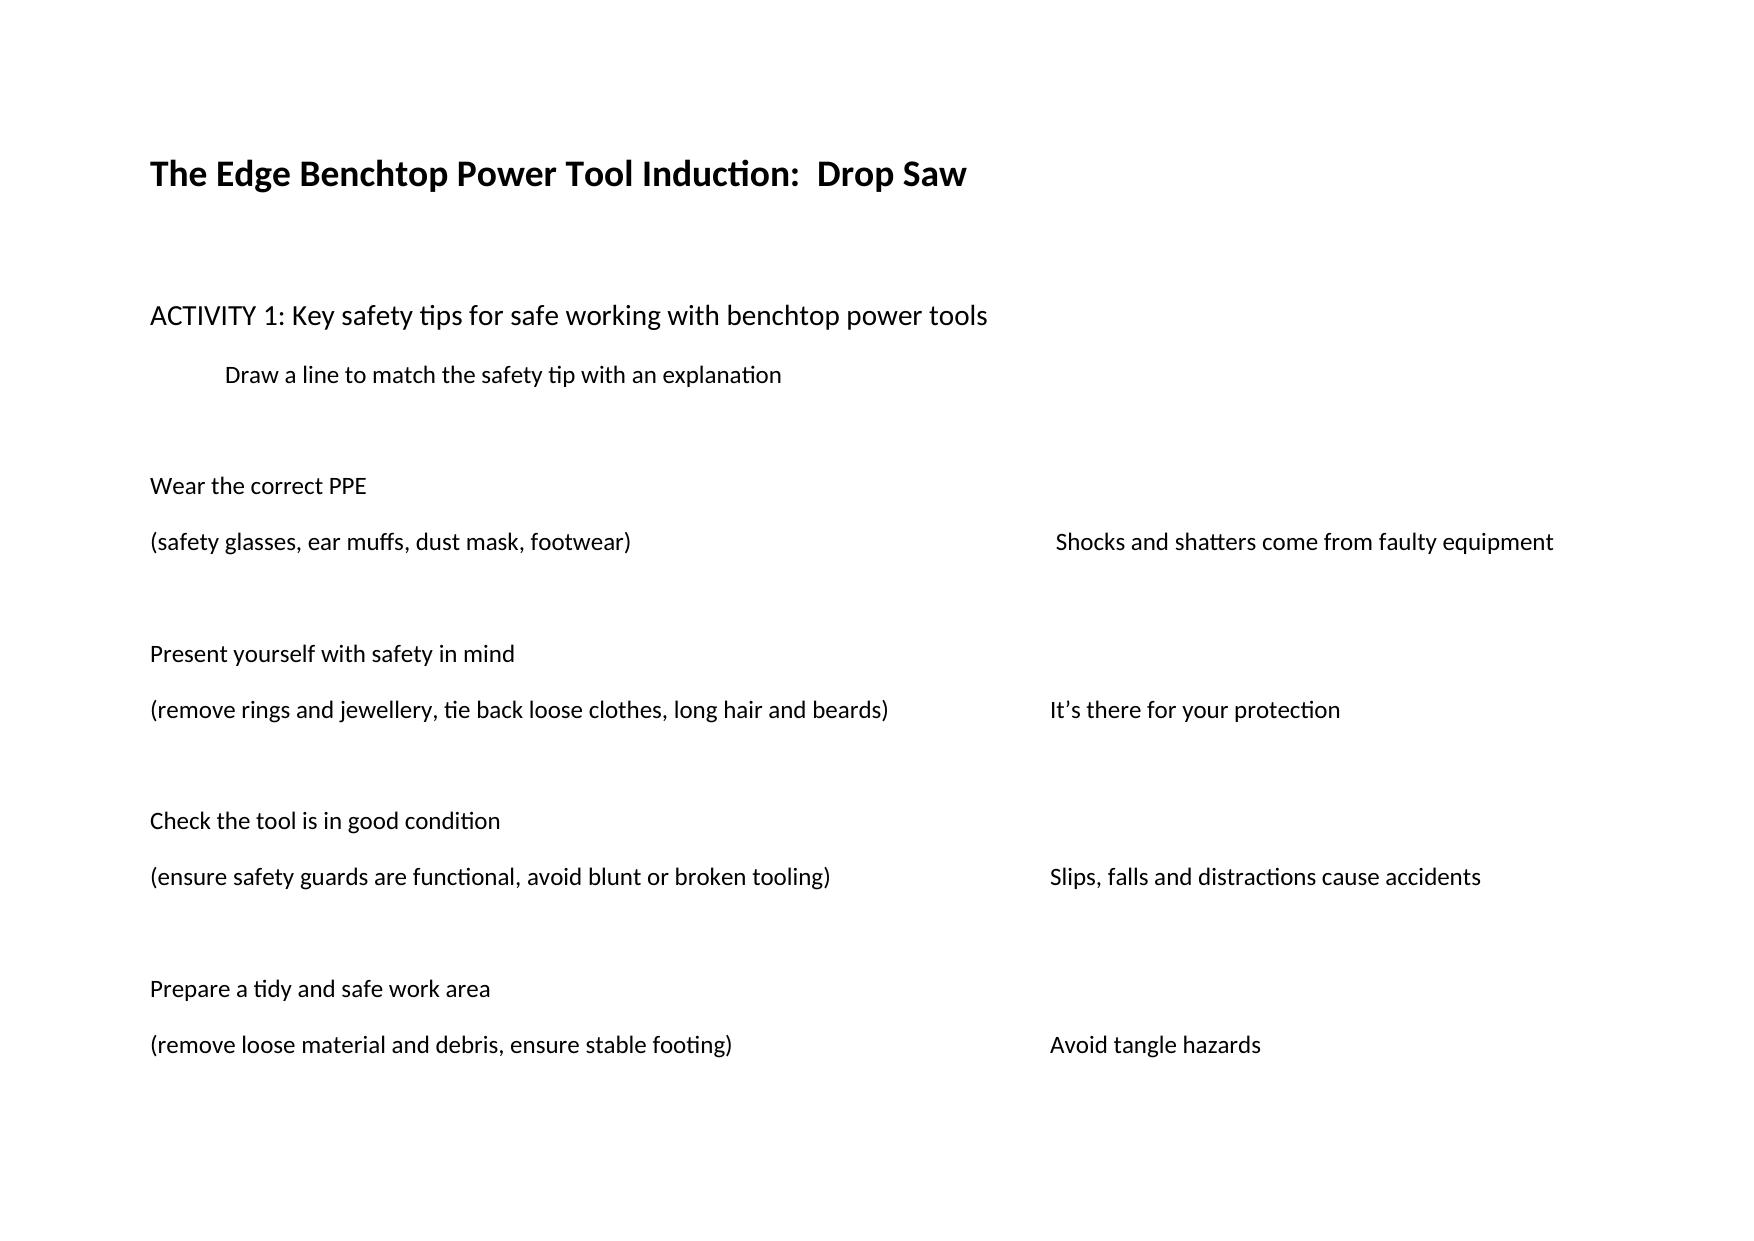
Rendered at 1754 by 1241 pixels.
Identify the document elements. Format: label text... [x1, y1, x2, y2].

text (remove rings and jewellery, tie back loose clothes, long hair and beards) It’s there for your protection [150, 694, 1604, 724]
text Wear the correct PPE [150, 471, 1604, 501]
text The Edge Benchtop Power Tool Induction: Drop Saw [150, 150, 1604, 196]
text Draw a line to match the safety tip with an explanation [150, 359, 1604, 389]
text (ensure safety guards are functional, avoid blunt or broken tooling) Slips, falls and distractions cause accidents [150, 861, 1604, 892]
text Check the tool is in good condition [150, 806, 1604, 836]
text (remove loose material and debris, ensure stable footing) Avoid tangle hazards [150, 1029, 1604, 1059]
text (safety glasses, ear muffs, dust mask, footwear) Shocks and shatters come from faulty equipment [150, 526, 1604, 557]
text Prepare a tidy and safe work area [150, 973, 1604, 1003]
text ACTIVITY 1: Key safety tips for safe working with benchtop power tools [150, 297, 1604, 333]
text Present yourself with safety in mind [150, 638, 1604, 668]
